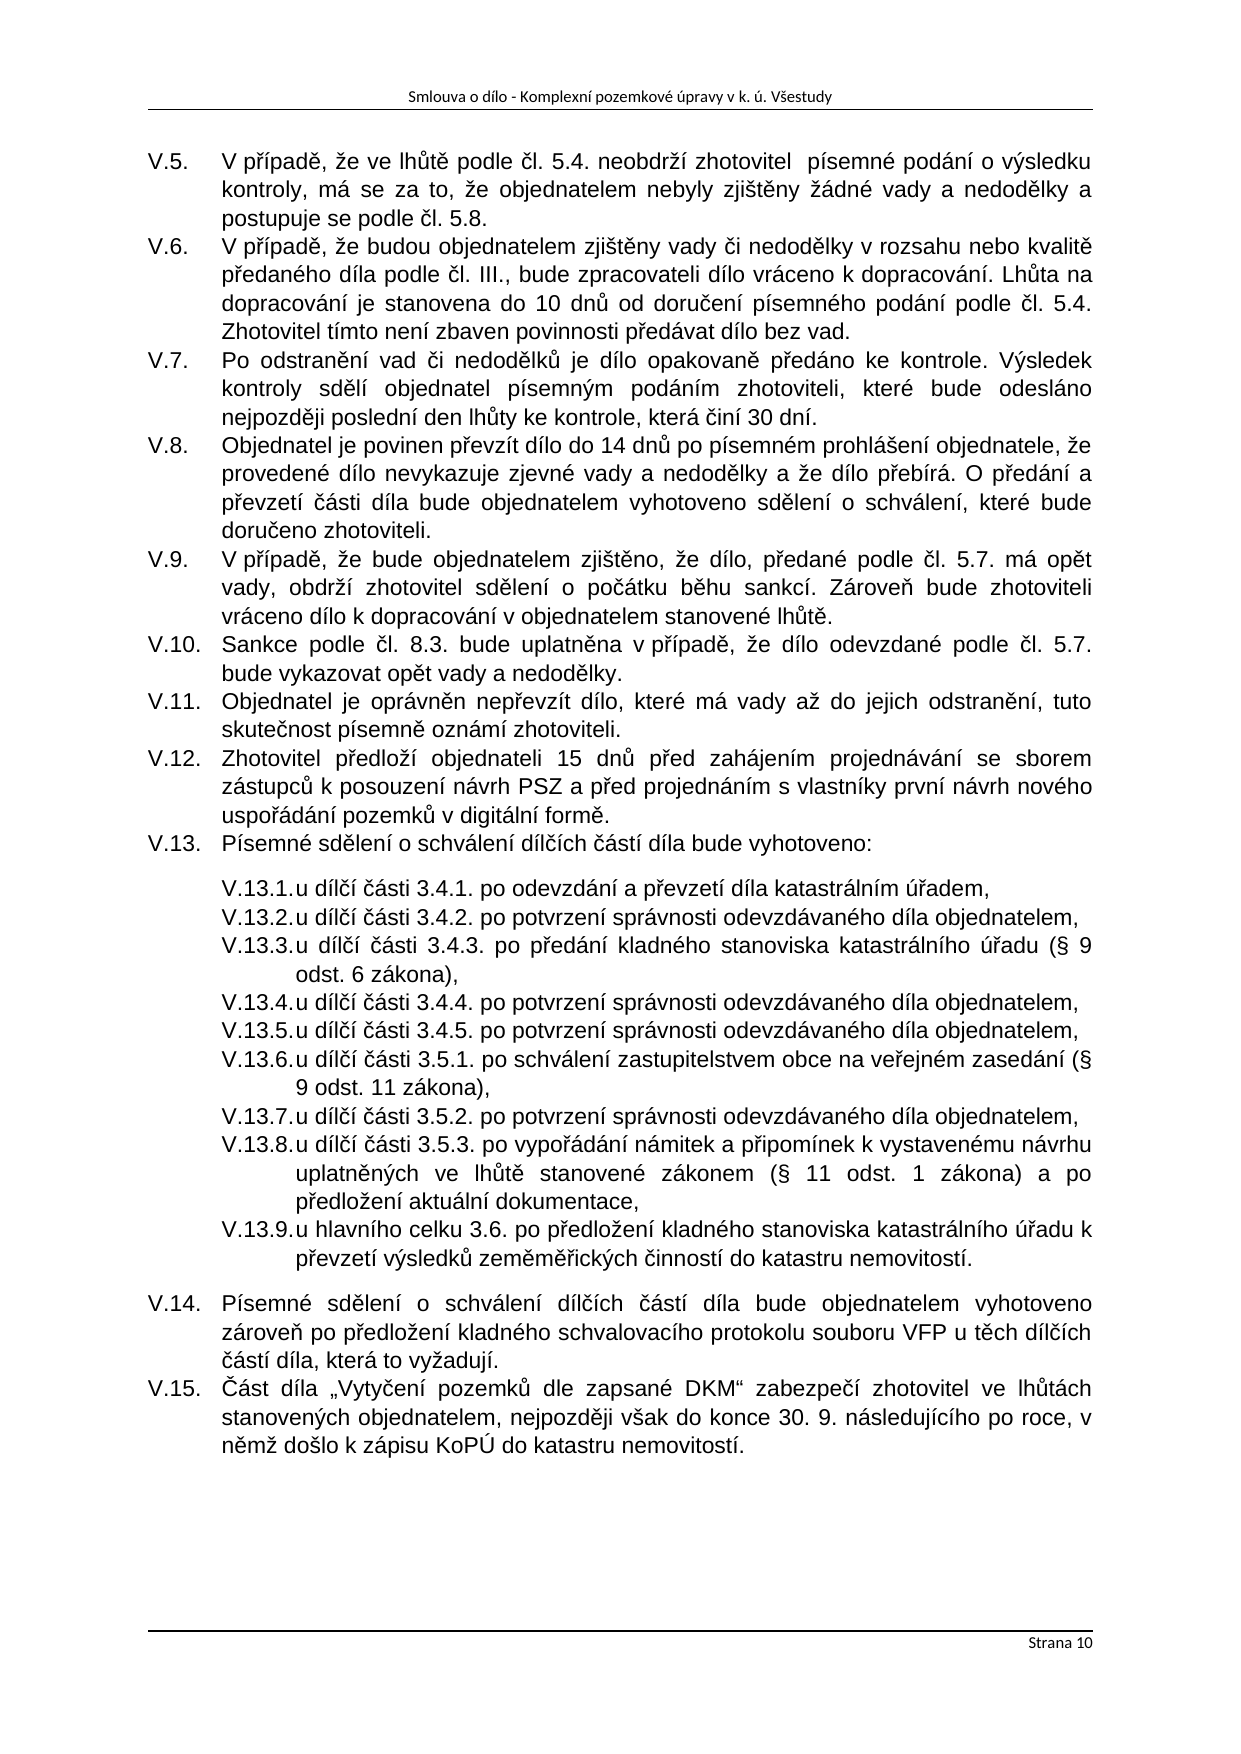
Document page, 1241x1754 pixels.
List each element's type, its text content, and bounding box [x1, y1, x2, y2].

text u dílčí části 3.4.2. po potvrzení správnosti odevzdávaného díla objednatelem, [221, 904, 1093, 930]
list V případě, že ve lhůtě podle čl. 5.4. neobdrží zhotovitel písemné podání o výsledku kontroly, má se za to, že objednatelem nebyly zjištěny žádné vady a nedodělky a postupuje se podle čl. 5.8. [148, 148, 1093, 231]
list Písemné sdělení o schválení dílčích částí díla bude vyhotoveno: [148, 830, 1093, 856]
text u dílčí části 3.5.2. po potvrzení správnosti odevzdávaného díla objednatelem, [221, 1103, 1093, 1129]
text u dílčí části 3.5.1. po schválení zastupitelstvem obce na veřejném zasedání (§ 9 odst. 11 zákona), [221, 1046, 1093, 1101]
list Sankce podle čl. 8.3. bude uplatněna v případě, že dílo odevzdané podle čl. 5.7. bude vykazovat opět vady a nedodělky. [148, 631, 1093, 686]
text u dílčí části 3.4.4. po potvrzení správnosti odevzdávaného díla objednatelem, [221, 989, 1093, 1015]
list V případě, že budou objednatelem zjištěny vady či nedodělky v rozsahu nebo kvalitě předaného díla podle čl. III., bude zpracovateli dílo vráceno k dopracování. Lhůta na dopracování je stanovena do 10 dnů od doručení písemného podání podle čl. 5.4. Zhotovitel tímto není zbaven povinnosti předávat dílo bez vad. [148, 233, 1093, 344]
list Část díla „Vytyčení pozemků dle zapsané DKM“ zabezpečí zhotovitel ve lhůtách stanovených objednatelem, nejpozději však do konce 30. 9. následujícího po roce, v němž došlo k zápisu KoPÚ do katastru nemovitostí. [148, 1375, 1093, 1458]
text u dílčí části 3.4.3. po předání kladného stanoviska katastrálního úřadu (§ 9 odst. 6 zákona), [221, 932, 1093, 987]
text u dílčí části 3.5.3. po vypořádání námitek a připomínek k vystavenému návrhu uplatněných ve lhůtě stanovené zákonem (§ 11 odst. 1 zákona) a po předložení aktuální dokumentace, [221, 1131, 1093, 1214]
text u dílčí části 3.4.5. po potvrzení správnosti odevzdávaného díla objednatelem, [221, 1017, 1093, 1044]
list Objednatel je povinen převzít dílo do 14 dnů po písemném prohlášení objednatele, že provedené dílo nevykazuje zjevné vady a nedodělky a že dílo přebírá. O předání a převzetí části díla bude objednatelem vyhotoveno sdělení o schválení, které bude doručeno zhotoviteli. [148, 432, 1093, 544]
list Písemné sdělení o schválení dílčích částí díla bude objednatelem vyhotoveno zároveň po předložení kladného schvalovacího protokolu souboru VFP u těch dílčích částí díla, která to vyžadují. [148, 1290, 1093, 1373]
list V případě, že bude objednatelem zjištěno, že dílo, předané podle čl. 5.7. má opět vady, obdrží zhotovitel sdělení o počátku běhu sankcí. Zároveň bude zhotoviteli vráceno dílo k dopracování v objednatelem stanovené lhůtě. [148, 546, 1093, 629]
text u hlavního celku 3.6. po předložení kladného stanoviska katastrálního úřadu k převzetí výsledků zeměměřických činností do katastru nemovitostí. [221, 1216, 1093, 1271]
list Objednatel je oprávněn nepřevzít dílo, které má vady až do jejich odstranění, tuto skutečnost písemně oznámí zhotoviteli. [148, 688, 1093, 743]
text u dílčí části 3.4.1. po odevzdání a převzetí díla katastrálním úřadem, [221, 875, 1093, 902]
list Zhotovitel předloží objednateli 15 dnů před zahájením projednávání se sborem zástupců k posouzení návrh PSZ a před projednáním s vlastníky první návrh nového uspořádání pozemků v digitální formě. [148, 745, 1093, 828]
list Po odstranění vad či nedodělků je dílo opakovaně předáno ke kontrole. Výsledek kontroly sdělí objednatel písemným podáním zhotoviteli, které bude odesláno nejpozději poslední den lhůty ke kontrole, která činí 30 dní. [148, 347, 1093, 430]
